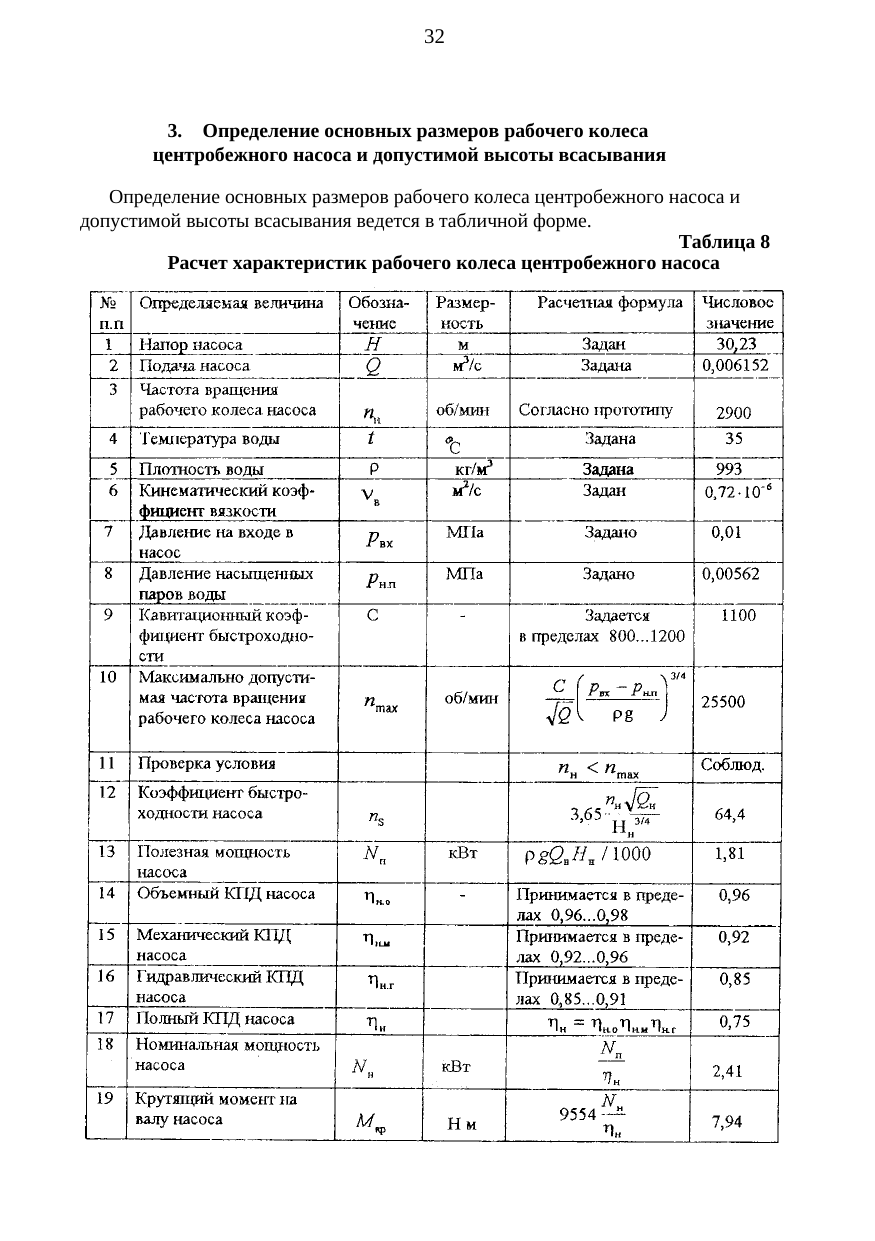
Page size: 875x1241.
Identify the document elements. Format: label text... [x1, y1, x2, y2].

text Определение основных размеров рабочего колеса центробежного насоса и допустимой высоты всасывания ведется в табличной форме. [80, 185, 789, 233]
list Определение основных размеров рабочего колеса центробежного насоса и допустимой высоты всасывания [153, 118, 789, 166]
picture [85, 273, 784, 1143]
text Расчет характеристик рабочего колеса центробежного насоса [153, 254, 789, 274]
text Таблица 8 [80, 233, 770, 252]
